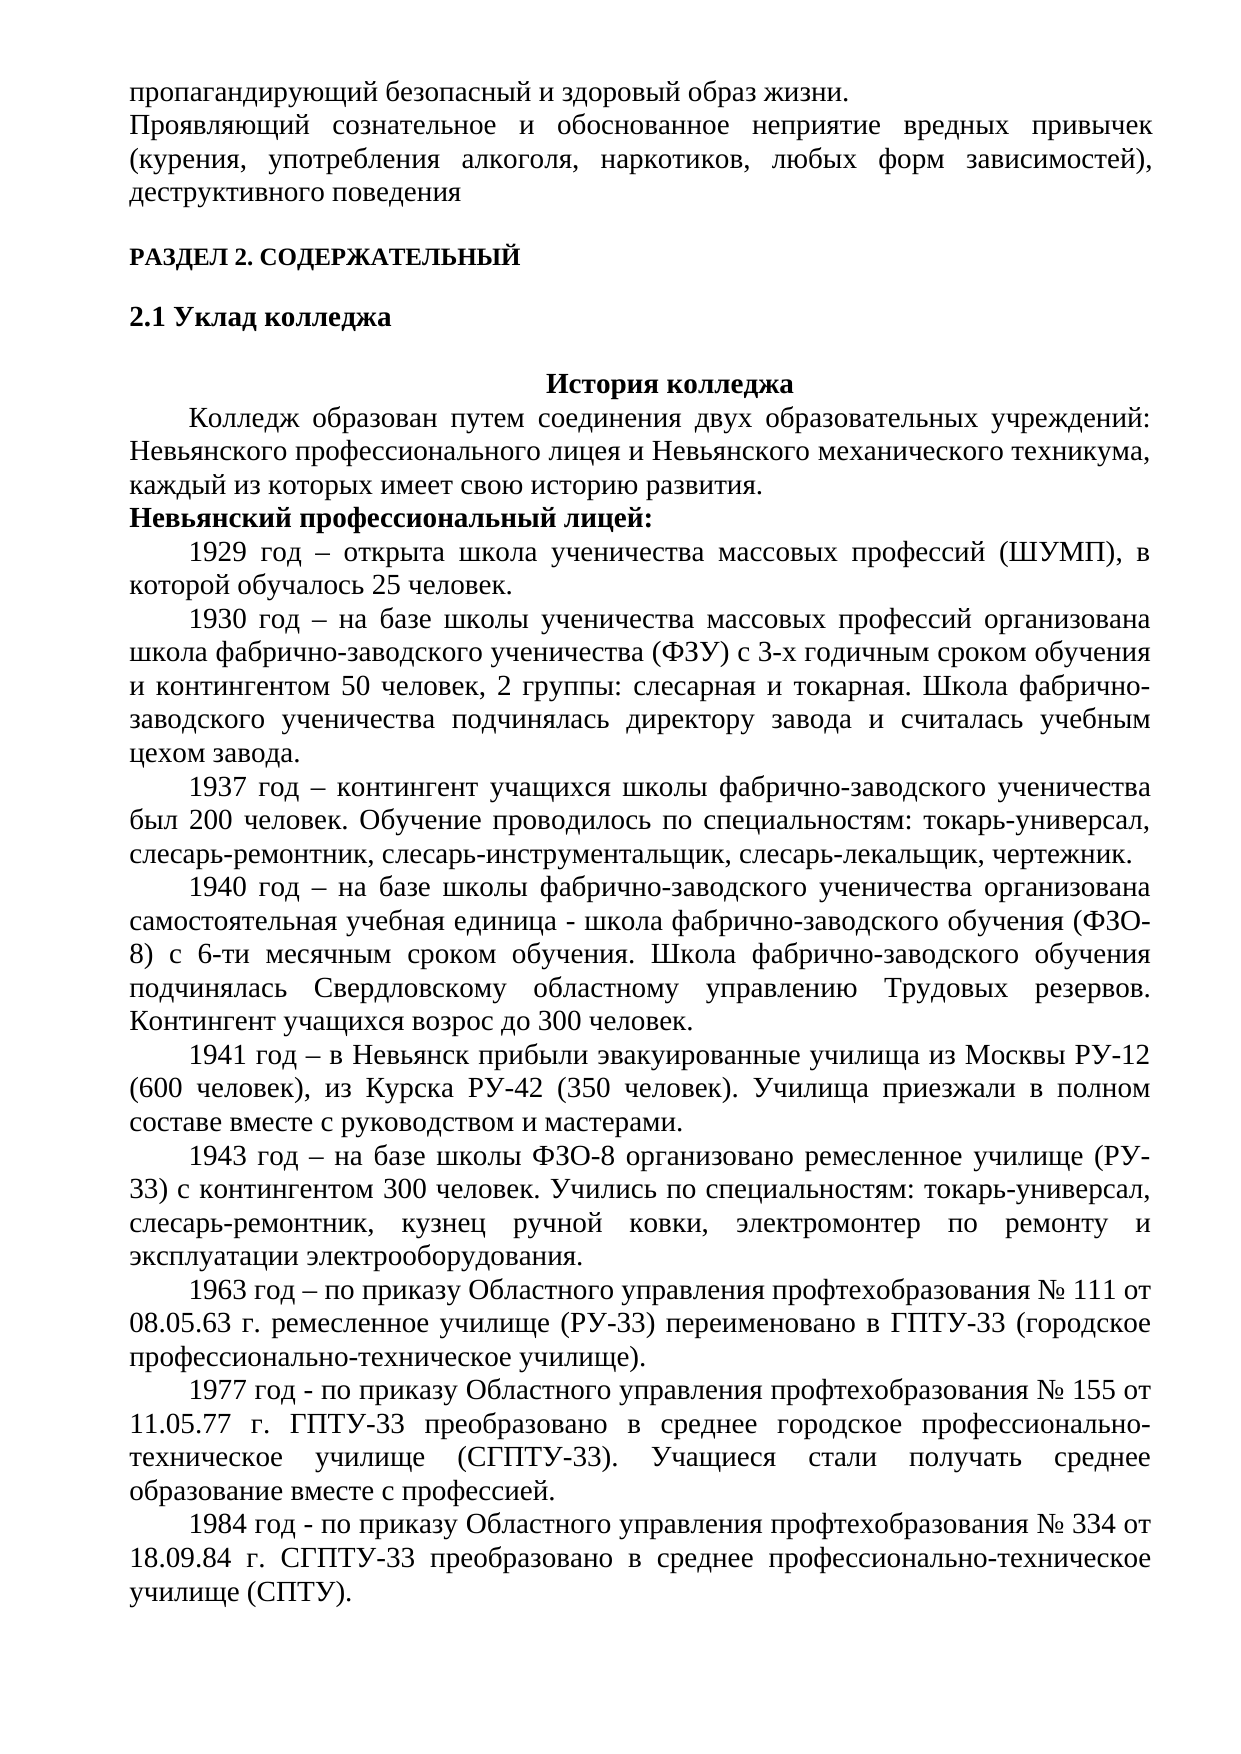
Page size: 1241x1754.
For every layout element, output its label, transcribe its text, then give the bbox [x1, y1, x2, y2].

text 1977 год - по приказу Областного управления профтехобразования № 155 от 11.05.77 г. ГПТУ-33 преобразовано в среднее городское профессионально-техническое училище (СГПТУ-33). Учащиеся стали получать среднее образование вместе с профессией. [129, 1372, 1152, 1507]
text 1941 год – в Невьянск прибыли эвакуированные училища из Москвы РУ-12 (600 человек), из Курска РУ-42 (350 человек). Училища приезжали в полном составе вместе с руководством и мастерами. [129, 1037, 1152, 1138]
text 1930 год – на базе школы ученичества массовых профессий организована школа фабрично-заводского ученичества (ФЗУ) с 3-х годичным сроком обучения и контингентом 50 человек, 2 группы: слесарная и токарная. Школа фабрично-заводского ученичества подчинялась директору завода и считалась учебным цехом завода. [129, 601, 1152, 769]
text 1963 год – по приказу Областного управления профтехобразования № 111 от 08.05.63 г. ремесленное училище (РУ-33) переименовано в ГПТУ-33 (городское профессионально-техническое училище). [129, 1272, 1152, 1372]
text История колледжа [129, 366, 1152, 400]
text Невьянский профессиональный лицей: [129, 500, 1152, 534]
text Колледж образован путем соединения двух образовательных учреждений: Невьянского профессионального лицея и Невьянского механического техникума, каждый из которых имеет свою историю развития. [129, 400, 1152, 500]
text Проявляющий сознательное и обоснованное неприятие вредных привычек (курения, употребления алкоголя, наркотиков, любых форм зависимостей), деструктивного поведения [129, 107, 1154, 208]
text 1984 год - по приказу Областного управления профтехобразования № 334 от 18.09.84 г. СГПТУ-33 преобразовано в среднее профессионально-техническое училище (СПТУ). [129, 1507, 1152, 1607]
text 1940 год – на базе школы фабрично-заводского ученичества организована самостоятельная учебная единица - школа фабрично-заводского обучения (ФЗО-8) с 6-ти месячным сроком обучения. Школа фабрично-заводского обучения подчинялась Свердловскому областному управлению Трудовых резервов. Контингент учащихся возрос до 300 человек. [129, 869, 1152, 1037]
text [129, 74, 1154, 107]
text РАЗДЕЛ 2. СОДЕРЖАТЕЛЬНЫЙ [129, 242, 1154, 270]
text 1937 год – контингент учащихся школы фабрично-заводского ученичества был 200 человек. Обучение проводилось по специальностям: токарь-универсал, слесарь-ремонтник, слесарь-инструментальщик, слесарь-лекальщик, чертежник. [129, 769, 1152, 869]
text 1943 год – на базе школы ФЗО-8 организовано ремесленное училище (РУ-33) с контингентом 300 человек. Учились по специальностям: токарь-универсал, слесарь-ремонтник, кузнец ручной ковки, электромонтер по ремонту и эксплуатации электрооборудования. [129, 1138, 1152, 1272]
text 1929 год – открыта школа ученичества массовых профессий (ШУМП), в которой обучалось 25 человек. [129, 534, 1152, 601]
text 2.1 Уклад колледжа [129, 299, 1154, 333]
